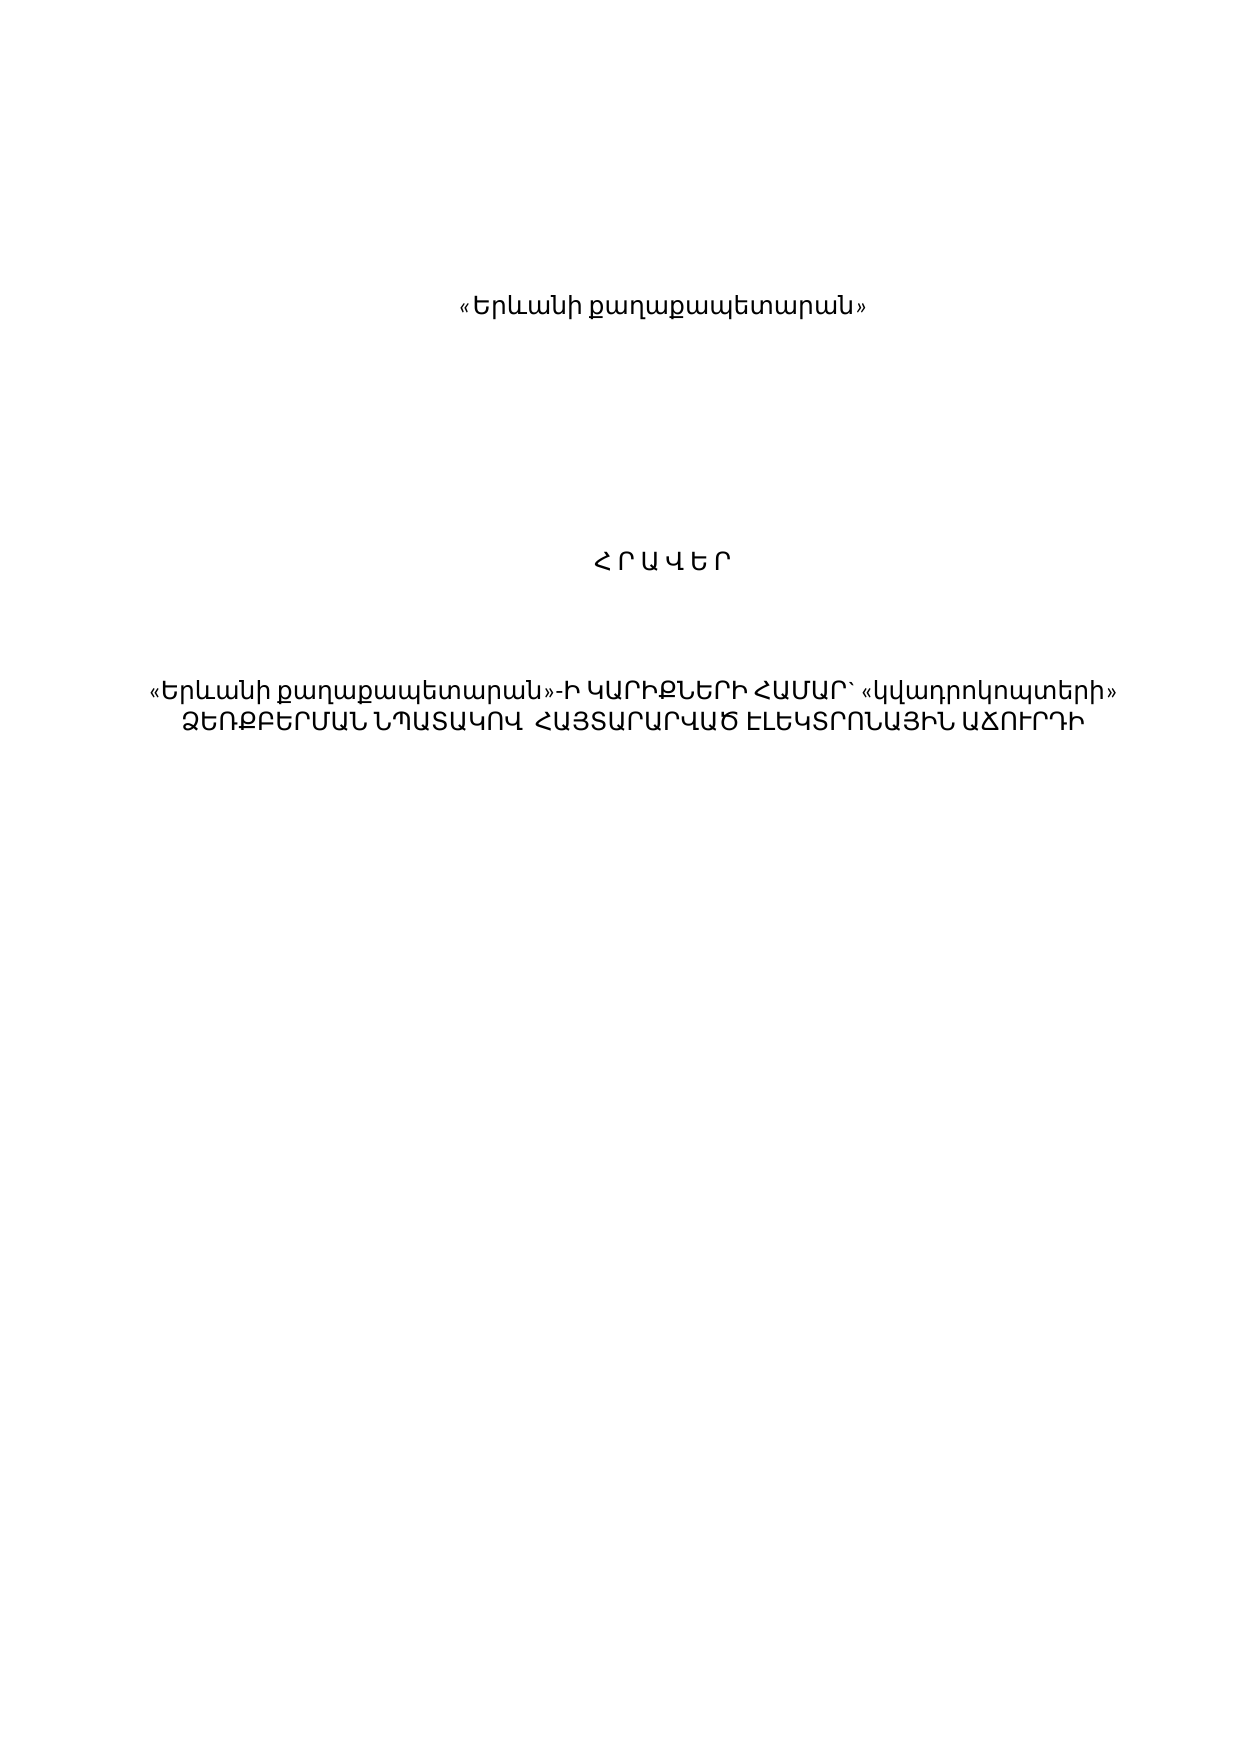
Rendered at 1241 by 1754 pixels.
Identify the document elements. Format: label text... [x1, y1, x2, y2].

text « Երևանի քաղաքապետարան» [94, 290, 1172, 321]
text Հ Ր Ա Վ Ե Ր [94, 546, 1172, 577]
text «Երևանի քաղաքապետարան»-Ի ԿԱՐԻՔՆԵՐԻ ՀԱՄԱՐ` «կվադրոկոպտերի» ՁԵՌՔԲԵՐՄԱՆ ՆՊԱՏԱԿՈՎ ՀԱՅՏԱՐԱՐՎԱԾ ԷԼԵԿՏՐՈՆԱՅԻՆ ԱՃՈՒՐԴԻ [94, 676, 1172, 737]
